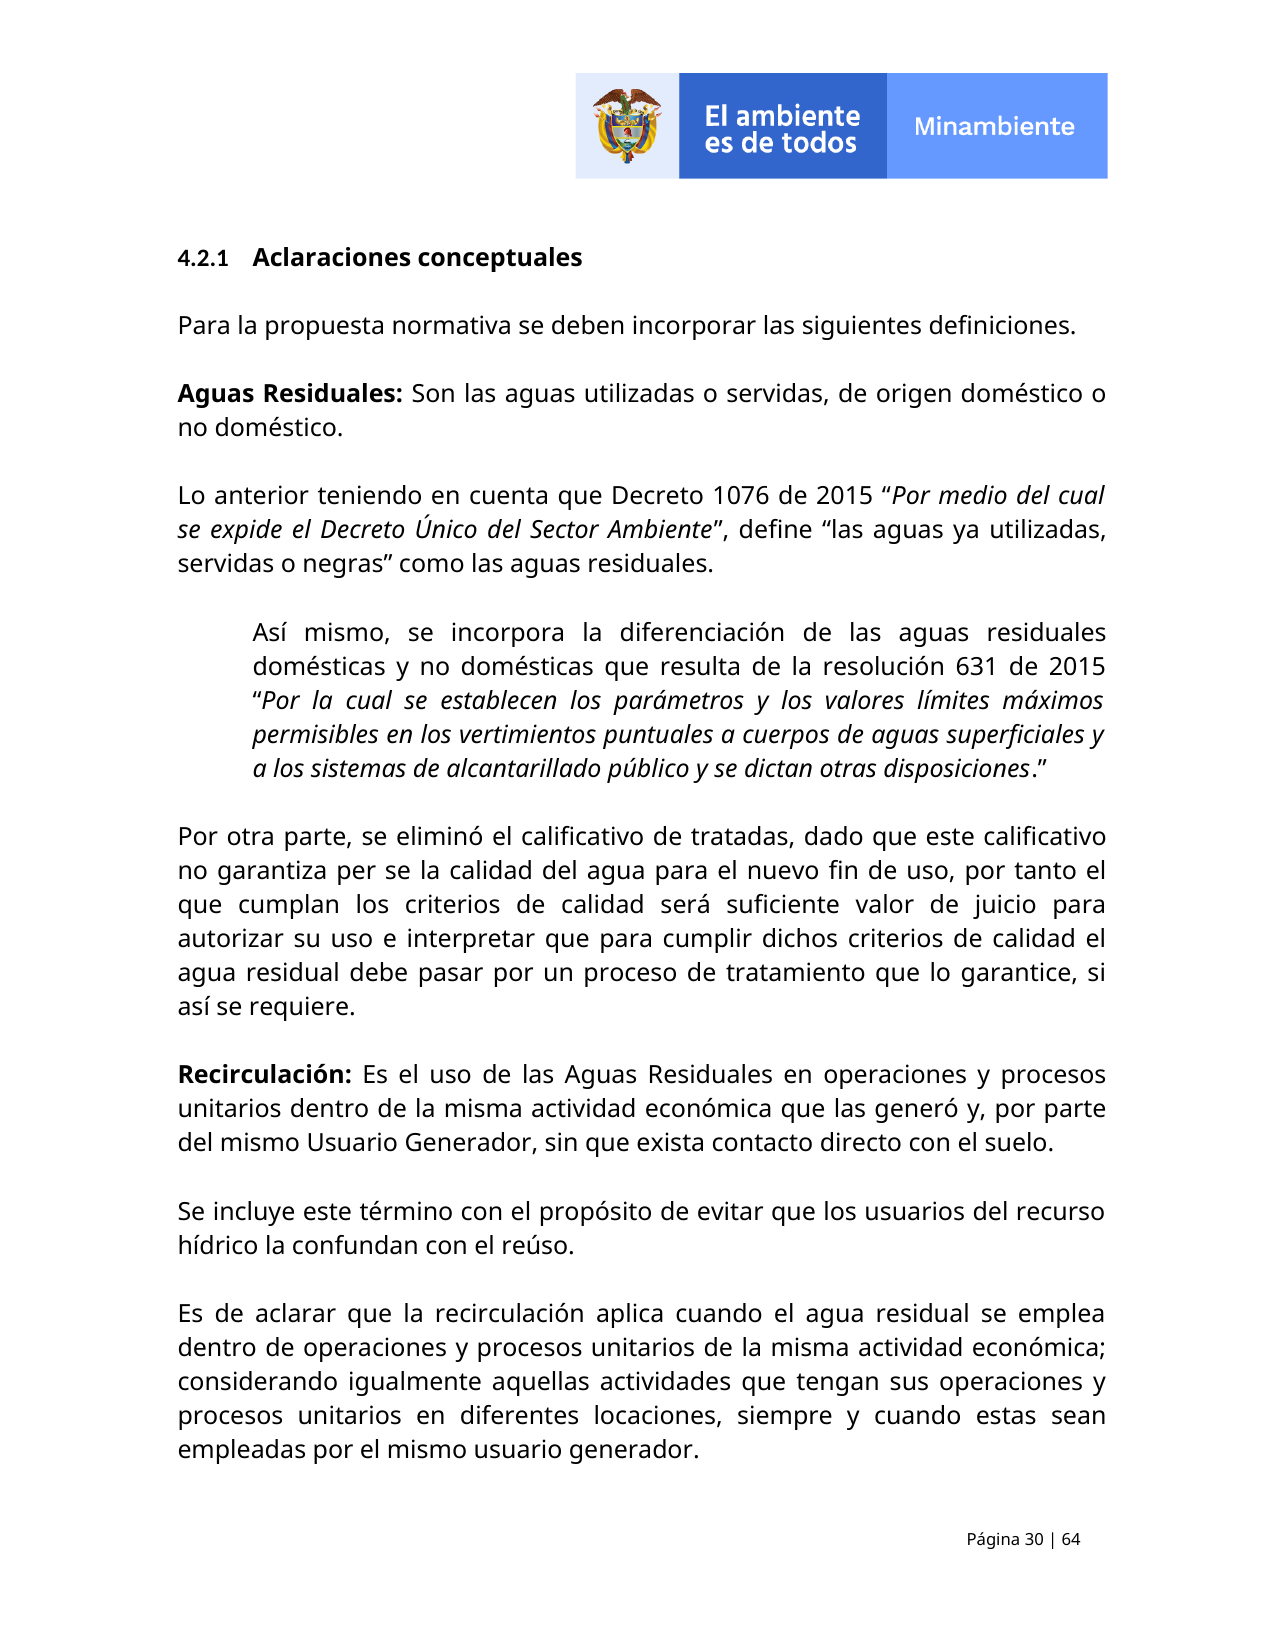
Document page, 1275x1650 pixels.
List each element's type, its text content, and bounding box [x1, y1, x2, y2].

text Para la propuesta normativa se deben incorporar las siguientes definiciones. [177, 308, 1107, 342]
text Así mismo, se incorpora la diferenciación de las aguas residuales domésticas y no domésticas que resulta de la resolución 631 de 2015 “Por la cual se establecen los parámetros y los valores límites máximos permisibles en los vertimientos puntuales a cuerpos de aguas superficiales y a los sistemas de alcantarillado público y se dictan otras disposiciones.” [252, 614, 1107, 784]
text Se incluye este término con el propósito de evitar que los usuarios del recurso hídrico la confundan con el reúso. [177, 1193, 1107, 1261]
text Por otra parte, se eliminó el calificativo de tratadas, dado que este calificativo no garantiza per se la calidad del agua para el nuevo fin de uso, por tanto el que cumplan los criterios de calidad será suficiente valor de juicio para autorizar su uso e interpretar que para cumplir dichos criterios de calidad el agua residual debe pasar por un proceso de tratamiento que lo garantice, si así se requiere. [177, 818, 1107, 1023]
text Es de aclarar que la recirculación aplica cuando el agua residual se emplea dentro de operaciones y procesos unitarios de la misma actividad económica; considerando igualmente aquellas actividades que tengan sus operaciones y procesos unitarios en diferentes locaciones, siempre y cuando estas sean empleadas por el mismo usuario generador. [177, 1295, 1107, 1466]
subtitle Aclaraciones conceptuales [177, 239, 1107, 273]
text Recirculación: Es el uso de las Aguas Residuales en operaciones y procesos unitarios dentro de la misma actividad económica que las generó y, por parte del mismo Usuario Generador, sin que exista contacto directo con el suelo. [177, 1057, 1107, 1159]
text Aguas Residuales: Son las aguas utilizadas o servidas, de origen doméstico o no doméstico. [177, 376, 1107, 444]
picture [575, 73, 1108, 179]
text Lo anterior teniendo en cuenta que Decreto 1076 de 2015 “Por medio del cual se expide el Decreto Único del Sector Ambiente”, define “las aguas ya utilizadas, servidas o negras” como las aguas residuales. [177, 478, 1107, 580]
